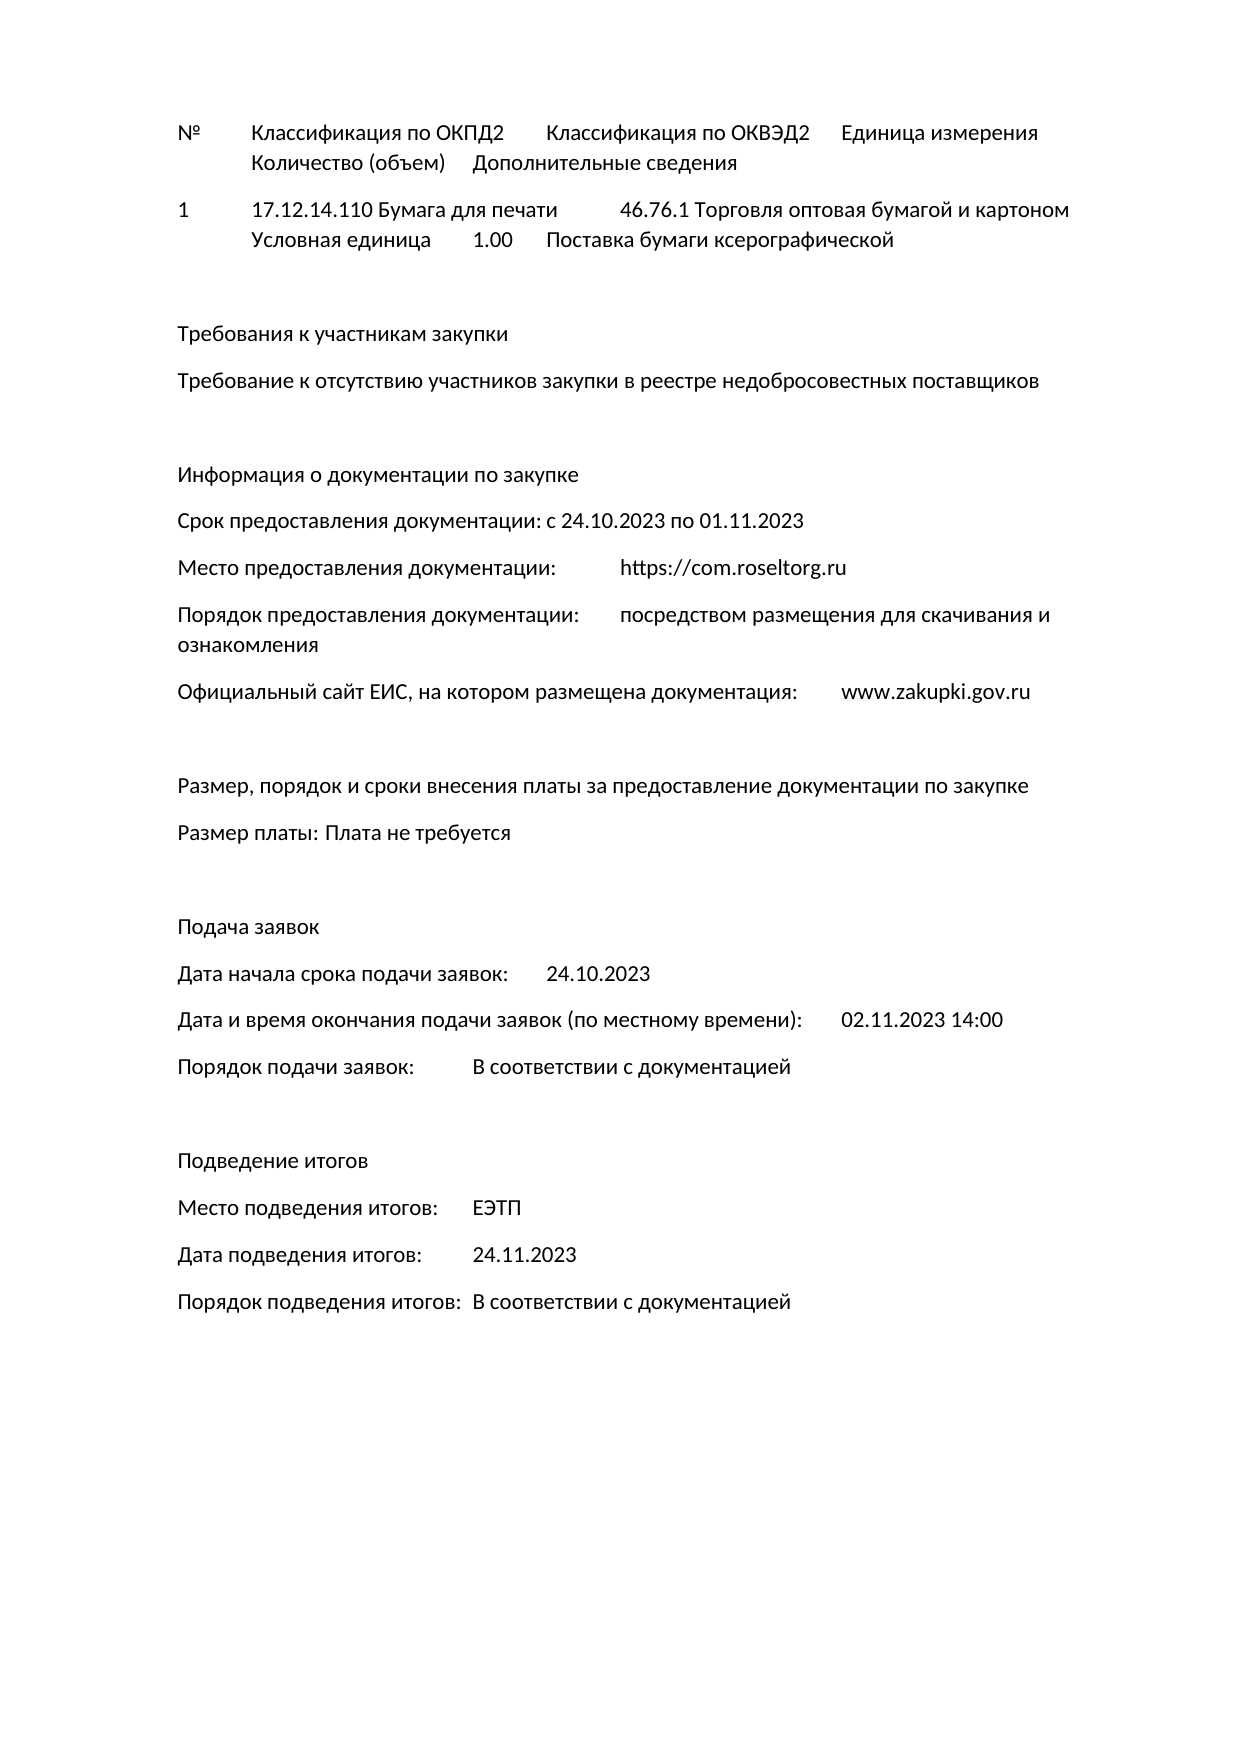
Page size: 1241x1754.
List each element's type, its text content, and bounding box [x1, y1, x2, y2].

text Дата начала срока подачи заявок: 24.10.2023 [177, 959, 1152, 987]
text Дата и время окончания подачи заявок (по местному времени): 02.11.2023 14:00 [177, 1006, 1152, 1034]
text 1 17.12.14.110 Бумага для печати 46.76.1 Торговля оптовая бумагой и картоном Условная единица 1.00 Поставка бумаги ксерографической [177, 195, 1152, 253]
text Официальный сайт ЕИС, на котором размещена документация: www.zakupki.gov.ru [177, 677, 1152, 706]
text Порядок подведения итогов: В соответствии с документацией [177, 1287, 1152, 1315]
text Порядок подачи заявок: В соответствии с документацией [177, 1052, 1152, 1081]
text Размер платы: Плата не требуется [177, 818, 1152, 846]
text Подведение итогов [177, 1146, 1152, 1174]
text Требование к отсутствию участников закупки в реестре недобросовестных поставщиков [177, 366, 1152, 394]
text Размер, порядок и сроки внесения платы за предоставление документации по закупке [177, 771, 1152, 799]
text № Классификация по ОКПД2 Классификация по ОКВЭД2 Единица измерения Количество (объем) Дополнительные сведения [177, 118, 1152, 176]
text Место подведения итогов: ЕЭТП [177, 1193, 1152, 1221]
text Информация о документации по закупке [177, 460, 1152, 488]
text Требования к участникам закупки [177, 319, 1152, 347]
text Порядок предоставления документации: посредством размещения для скачивания и ознакомления [177, 600, 1152, 659]
text Подача заявок [177, 912, 1152, 940]
text Срок предоставления документации: с 24.10.2023 по 01.11.2023 [177, 507, 1152, 535]
text Место предоставления документации: https://com.roseltorg.ru [177, 553, 1152, 582]
text Дата подведения итогов: 24.11.2023 [177, 1240, 1152, 1268]
